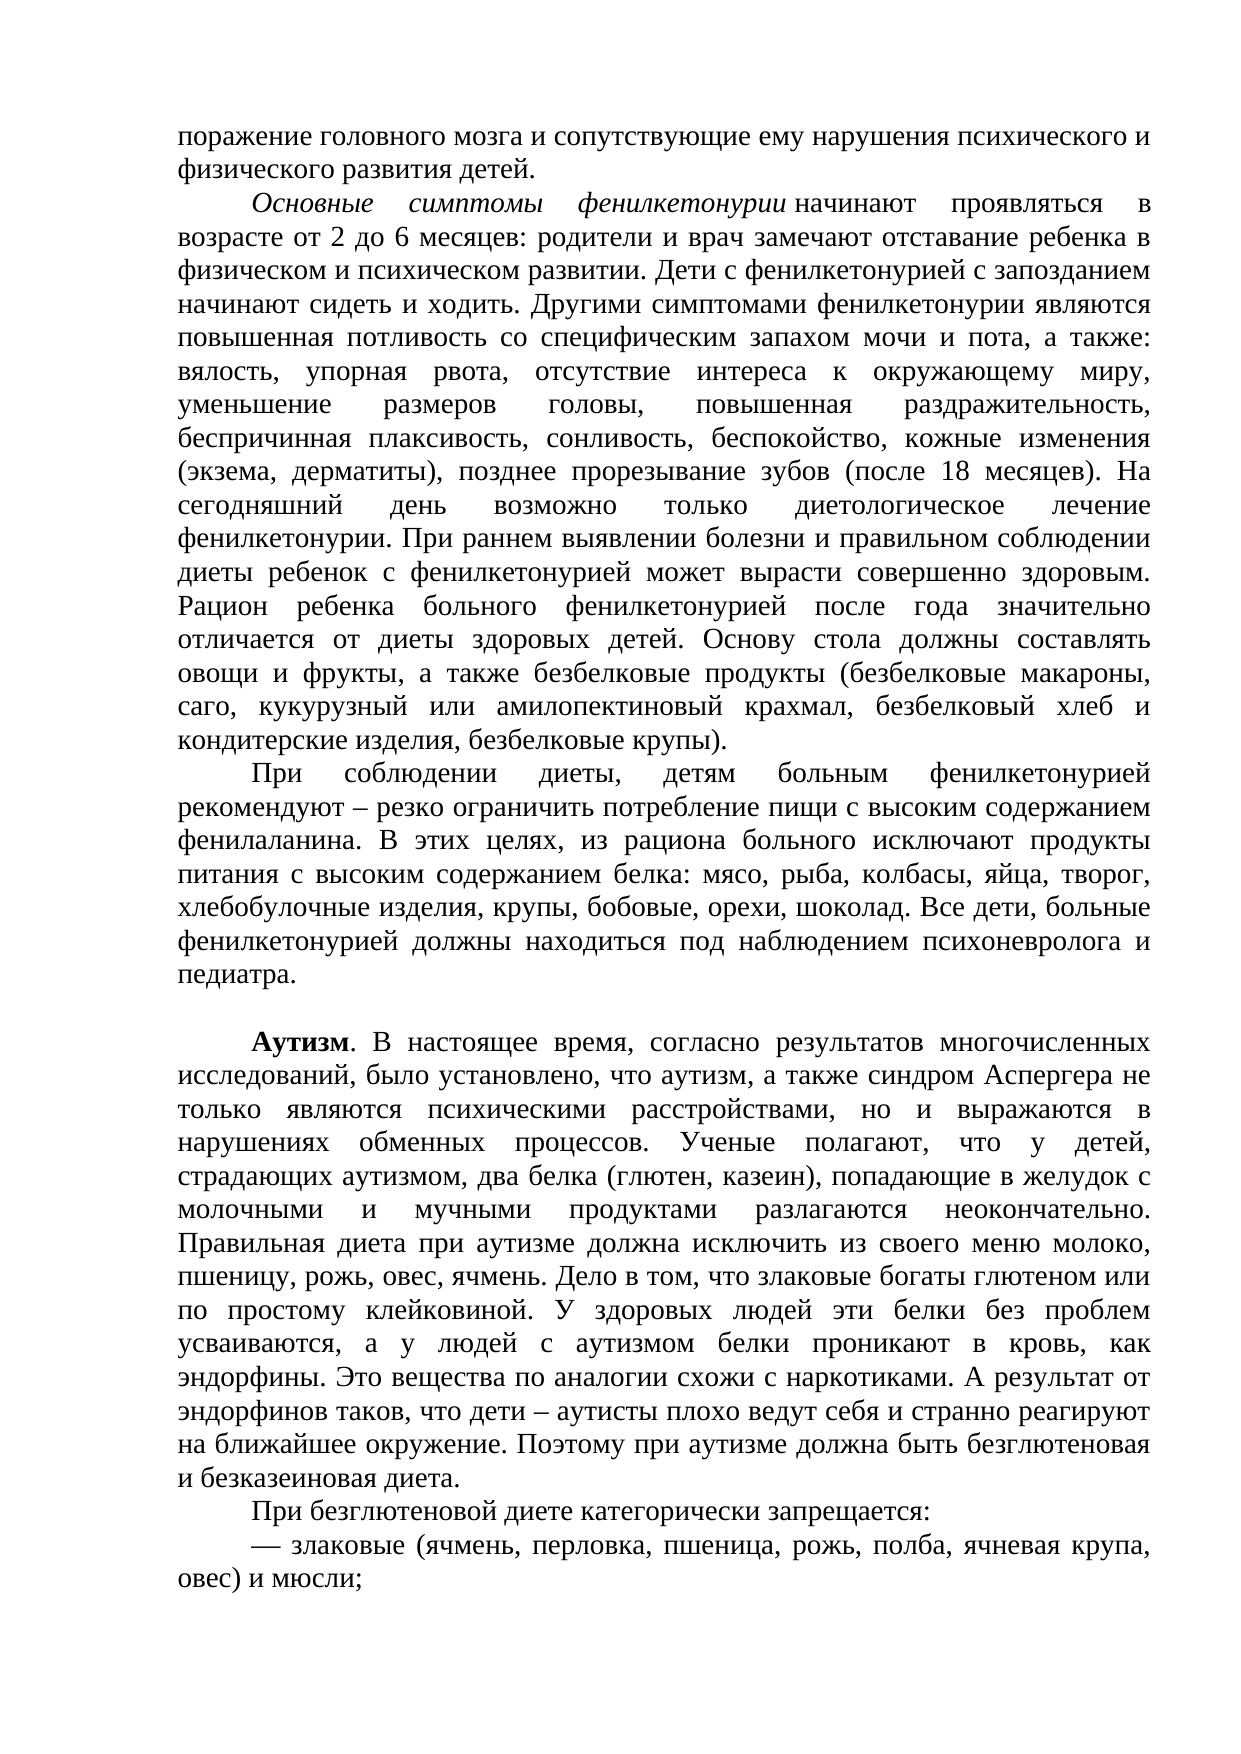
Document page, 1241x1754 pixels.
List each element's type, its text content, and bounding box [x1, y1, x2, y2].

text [177, 118, 1152, 185]
text Основные симптомы фенилкетонурии начинают проявляться в возрасте от 2 до 6 месяцев: родители и врач замечают отставание ребенка в физическом и психическом развитии. Дети с фенилкетонурией с запозданием начинают сидеть и ходить. Другими симптомами фенилкетонурии являются повышенная потливость со специфическим запахом мочи и пота, а также: вялость, упорная рвота, отсутствие интереса к окружающему миру, уменьшение размеров головы, повышенная раздражительность, беспричинная плаксивость, сонливость, беспокойство, кожные изменения (экзема, дерматиты), позднее прорезывание зубов (после 18 месяцев). На сегодняшний день возможно только диетологическое лечение фенилкетонурии. При раннем выявлении болезни и правильном соблюдении диеты ребенок с фенилкетонурией может вырасти совершенно здоровым. Рацион ребенка больного фенилкетонурией после года значительно отличается от диеты здоровых детей. Основу стола должны составлять овощи и фрукты, а также безбелковые продукты (безбелковые макароны, саго, кукурузный или амилопектиновый крахмал, безбелковый хлеб и кондитерские изделия, безбелковые крупы). [177, 185, 1152, 755]
text При безглютеновой диете категорически запрещается: [177, 1493, 1152, 1527]
text Аутизм. В настоящее время, согласно результатов многочисленных исследований, было установлено, что аутизм, а также синдром Аспергера не только являются психическими расстройствами, но и выражаются в нарушениях обменных процессов. Ученые полагают, что у детей, страдающих аутизмом, два белка (глютен, казеин), попадающие в желудок с молочными и мучными продуктами разлагаются неокончательно. Правильная диета при аутизме должна исключить из своего меню молоко, пшеницу, рожь, овес, ячмень. Дело в том, что злаковые богаты глютеном или по простому клейковиной. У здоровых людей эти белки без проблем усваиваются, а у людей с аутизмом белки проникают в кровь, как эндорфины. Это вещества по аналогии схожи с наркотиками. А результат от эндорфинов таков, что дети – аутисты плохо ведут себя и странно реагируют на ближайшее окружение. Поэтому при аутизме должна быть безглютеновая и безказеиновая диета. [177, 1024, 1152, 1493]
text При соблюдении диеты, детям больным фенилкетонурией рекомендуют – резко ограничить потребление пищи с высоким содержанием фенилаланина. В этих целях, из рациона больного исключают продукты питания с высоким содержанием белка: мясо, рыба, колбасы, яйца, творог, хлебобулочные изделия, крупы, бобовые, орехи, шоколад. Все дети, больные фенилкетонурией должны находиться под наблюдением психоневролога и педиатра. [177, 755, 1152, 990]
text — злаковые (ячмень, перловка, пшеница, рожь, полба, ячневая крупа, овес) и мюсли; [177, 1527, 1152, 1594]
